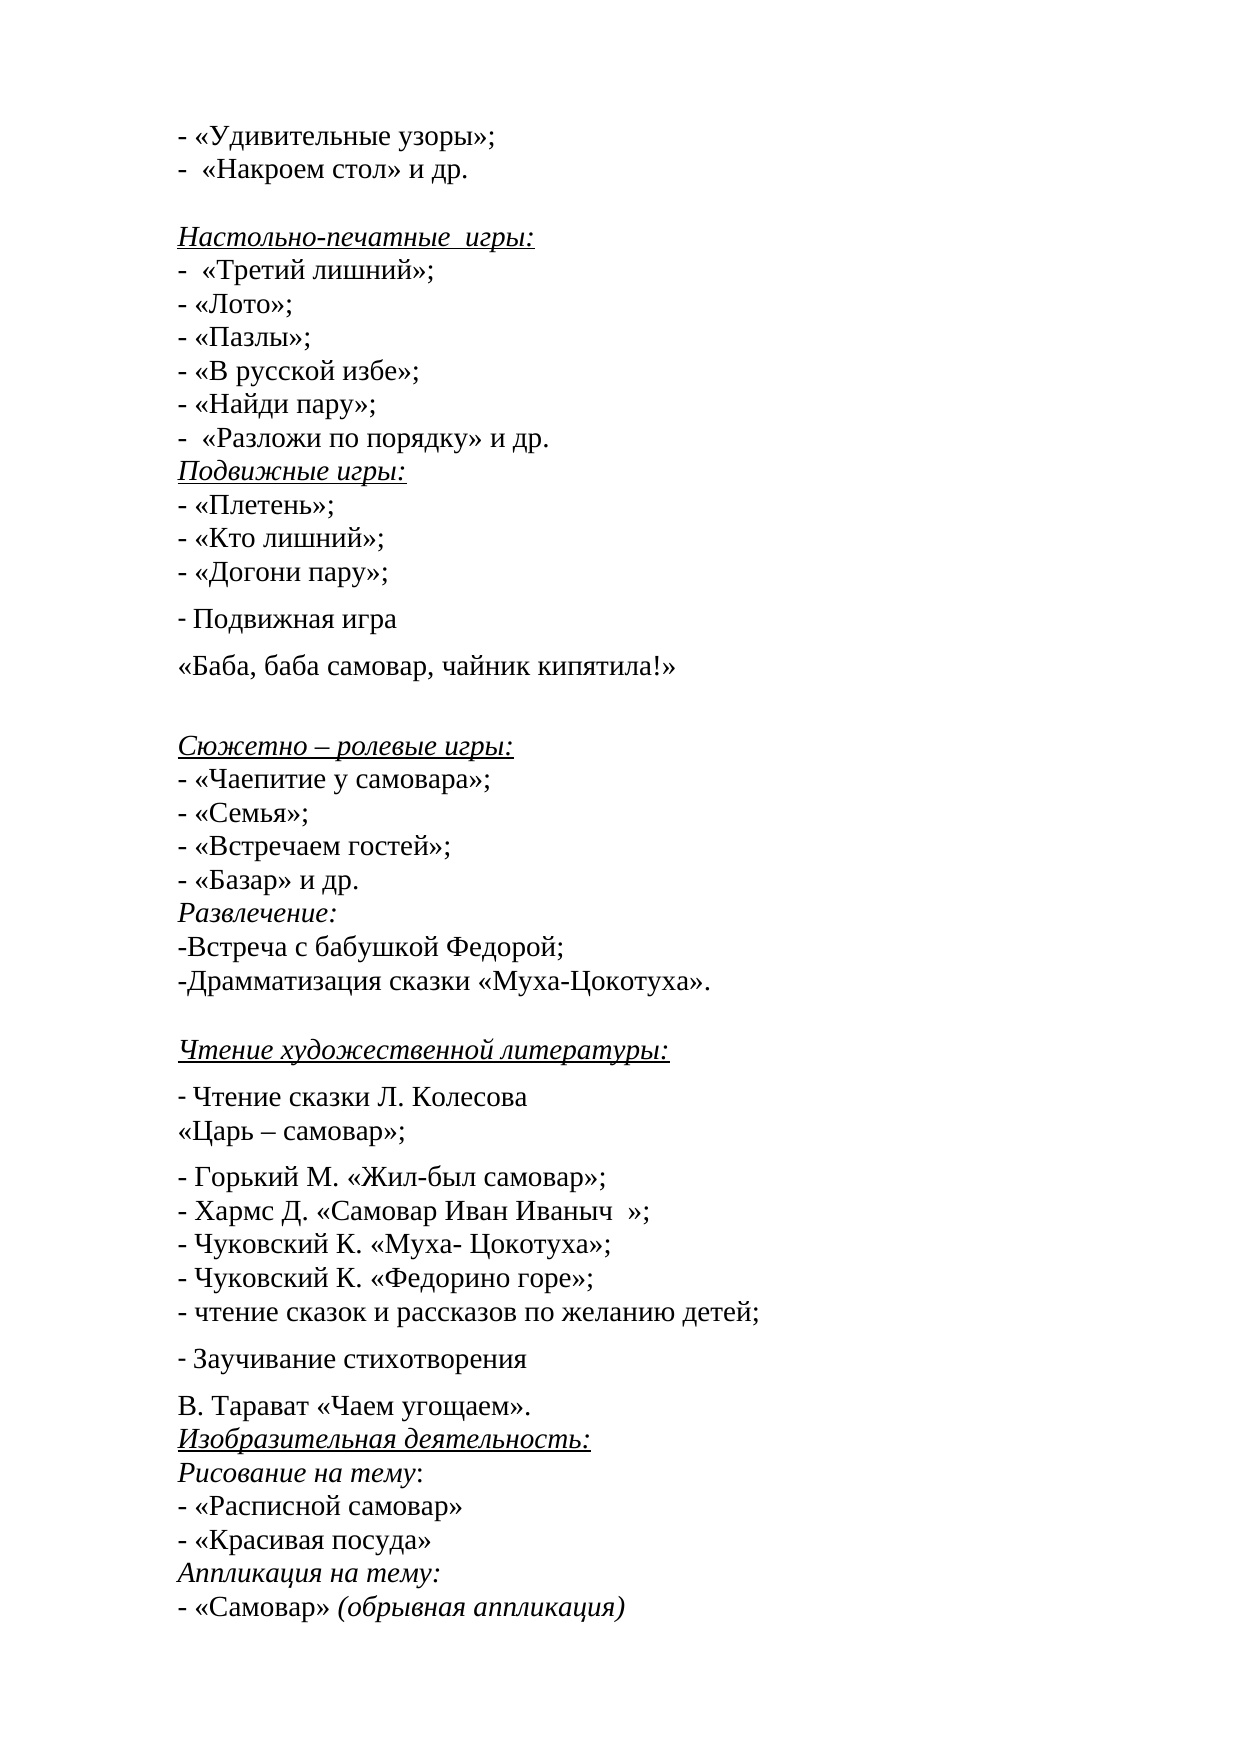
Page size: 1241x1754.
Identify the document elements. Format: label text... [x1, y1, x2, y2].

text -Встреча с бабушкой Федорой; [177, 929, 1152, 963]
text -Драмматизация сказки «Муха-Цокотуха». [177, 963, 1152, 996]
text - «Красивая посуда» [177, 1522, 1152, 1556]
text - «Семья»; [177, 795, 1152, 828]
text Настольно-печатные игры: [177, 219, 1152, 252]
text - «Удивительные узоры»; [177, 118, 1152, 152]
text - «В русской избе»; [177, 353, 1152, 386]
text - Чуковский К. «Федорино горе»; [177, 1260, 1152, 1294]
text - Подвижная игра [177, 600, 1152, 636]
text - «Найди пару»; [177, 386, 1152, 420]
text - «Догони пару»; [177, 554, 1152, 588]
text - «Базар» и др. [177, 862, 1152, 896]
text - «Накроем стол» и др. [177, 152, 1152, 185]
text Развлечение: [177, 896, 1152, 929]
text - Хармс Д. «Самовар Иван Иваныч »; [177, 1193, 1152, 1227]
text - «Разложи по порядку» и др. [177, 420, 1152, 453]
text - чтение сказок и рассказов по желанию детей; [177, 1294, 1152, 1327]
text Аппликация на тему: [177, 1556, 1152, 1589]
text - «Расписной самовар» [177, 1488, 1152, 1522]
text Чтение художественной литературы: [177, 1032, 1152, 1065]
text - Чуковский К. «Муха- Цокотуха»; [177, 1227, 1152, 1260]
text «Баба, баба самовар, чайник кипятила!» [177, 648, 1152, 682]
text - Чтение сказки Л. Колесова «Царь – самовар»; [177, 1078, 1152, 1147]
text - «Лото»; [177, 286, 1152, 319]
text - Заучивание стихотворения [177, 1340, 1152, 1375]
text - «Чаепитие у самовара»; [177, 761, 1152, 795]
text В. Тарават «Чаем угощаем». [177, 1388, 1152, 1421]
text Изобразительная деятельность: [177, 1421, 1152, 1455]
text - «Пазлы»; [177, 319, 1152, 353]
text - «Плетень»; [177, 487, 1152, 521]
text Рисование на тему: [177, 1455, 1152, 1488]
text - «Кто лишний»; [177, 521, 1152, 554]
text - «Третий лишний»; [177, 252, 1152, 286]
text - «Самовар» (обрывная аппликация) [177, 1589, 1152, 1623]
text - Горький М. «Жил-был самовар»; [177, 1159, 1152, 1193]
text - «Встречаем гостей»; [177, 828, 1152, 862]
text Сюжетно – ролевые игры: [177, 728, 1152, 761]
text Подвижные игры: [177, 453, 1152, 487]
